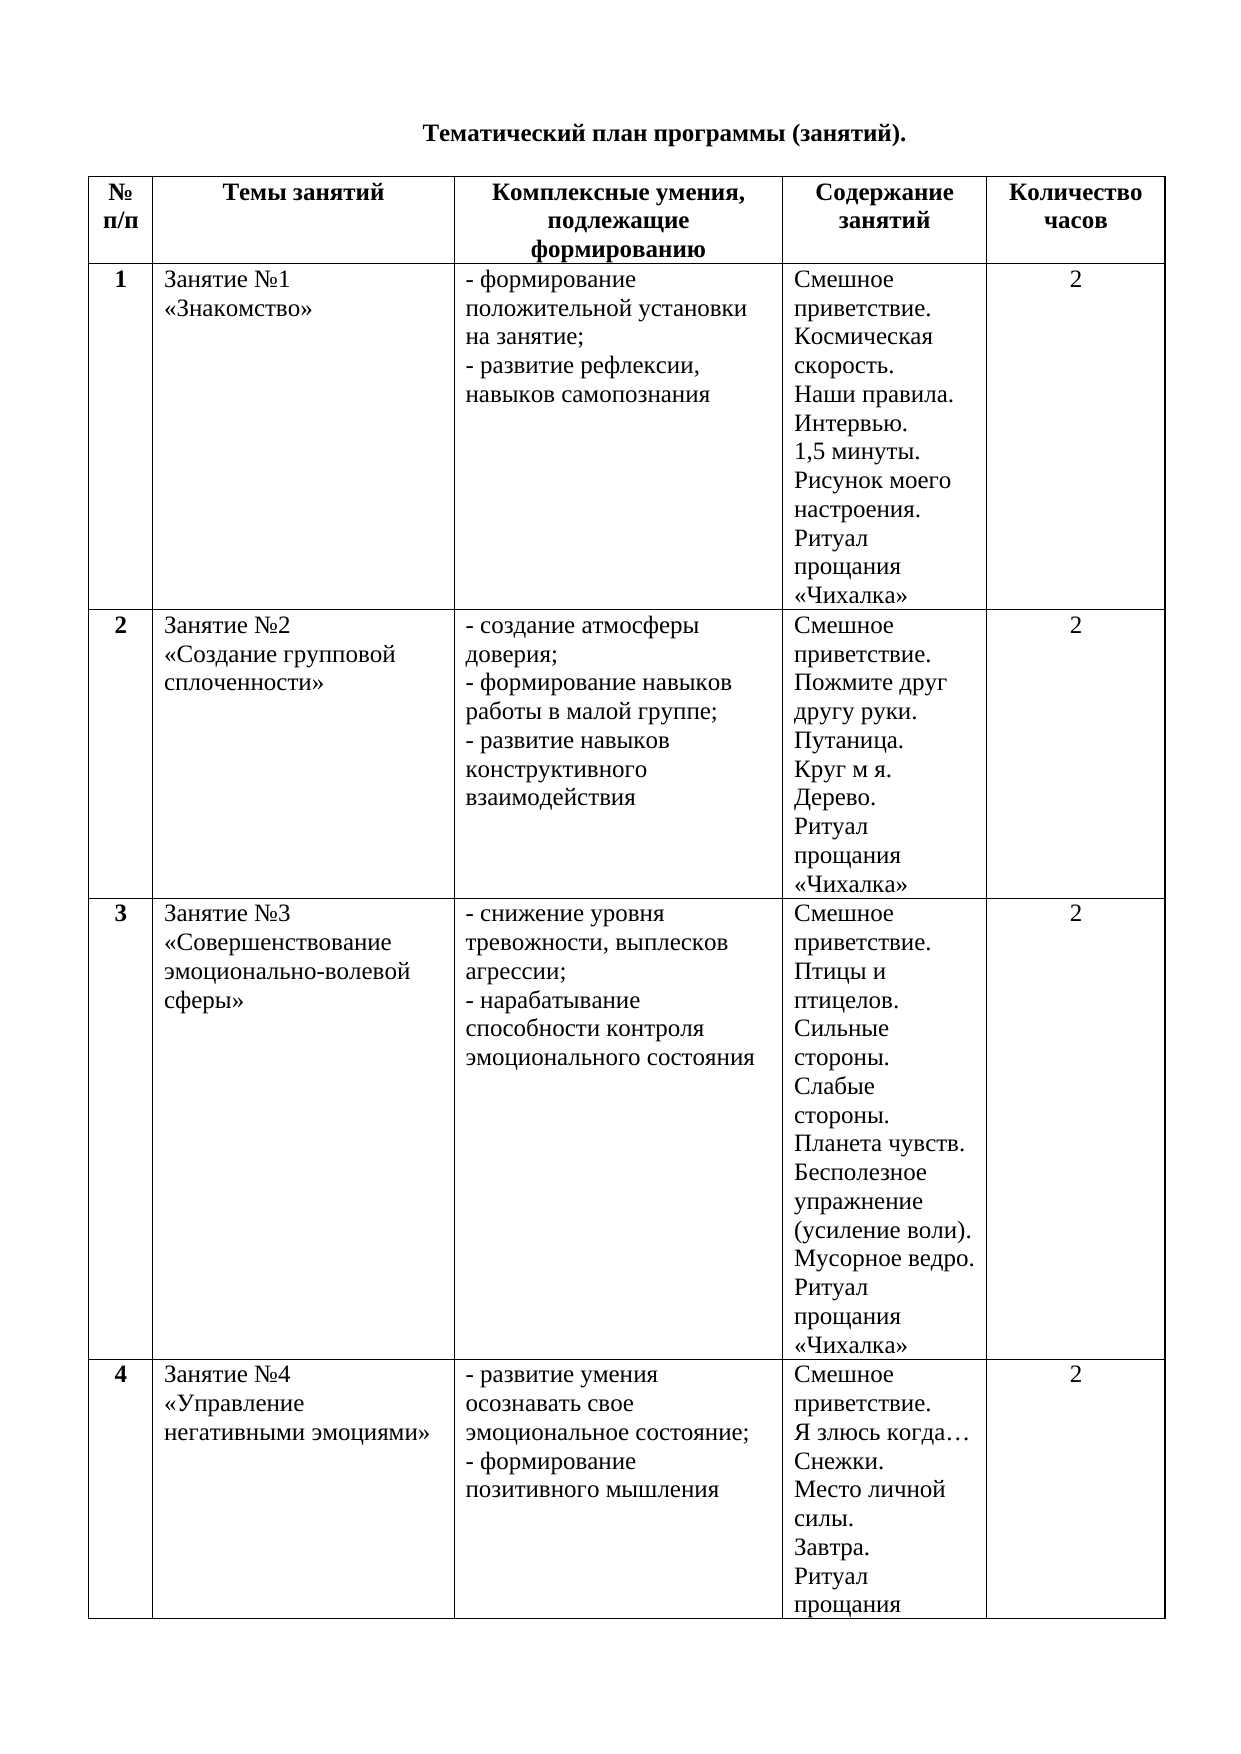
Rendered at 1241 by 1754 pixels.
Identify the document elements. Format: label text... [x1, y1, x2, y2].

table_cell Занятие №1 «Знакомство» [153, 264, 454, 609]
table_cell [455, 1360, 782, 1618]
table_cell - снижение уровня тревожности, выплесков агрессии; - нарабатывание способности контроля эмоционального состояния [455, 899, 782, 1358]
table_cell 2 [987, 899, 1164, 1358]
table_cell 2 [987, 1360, 1164, 1618]
table_cell Смешное приветствие. Птицы и птицелов. Сильные стороны. Слабые стороны. Планета чувств. Бесполезное упражнение (усиление воли). Мусорное ведро. Ритуал прощания «Чихалка» [783, 899, 986, 1358]
table_cell 3 [89, 899, 152, 1358]
text Тематический план программы (занятий). [177, 118, 1152, 147]
table_cell 1 [89, 264, 152, 609]
table_cell Занятие №2 «Создание групповой сплоченности» [153, 610, 454, 897]
table_cell 2 [987, 264, 1164, 609]
table_header № п/п [89, 177, 152, 263]
table_cell Смешное приветствие. Пожмите друг другу руки. Путаница. Круг м я. Дерево. Ритуал прощания «Чихалка» [783, 610, 986, 897]
table_header Комплексные умения, подлежащие формированию [455, 177, 782, 263]
table_header Содержание занятий [783, 177, 986, 263]
table_cell Занятие №3 «Совершенствование эмоционально-волевой сферы» [153, 899, 454, 1358]
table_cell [153, 1360, 454, 1618]
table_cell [783, 1360, 986, 1618]
table_cell 2 [987, 610, 1164, 897]
table_header Темы занятий [153, 177, 454, 263]
table_cell 2 [89, 610, 152, 897]
table_cell - формирование положительной установки на занятие; - развитие рефлексии, навыков самопознания [455, 264, 782, 609]
table_cell - создание атмосферы доверия; - формирование навыков работы в малой группе; - развитие навыков конструктивного взаимодействия [455, 610, 782, 897]
table_cell Смешное приветствие. Космическая скорость. Наши правила. Интервью. 1,5 минуты. Рисунок моего настроения. Ритуал прощания «Чихалка» [783, 264, 986, 609]
table_header Количество часов [987, 177, 1164, 263]
table_cell 4 [89, 1360, 152, 1618]
